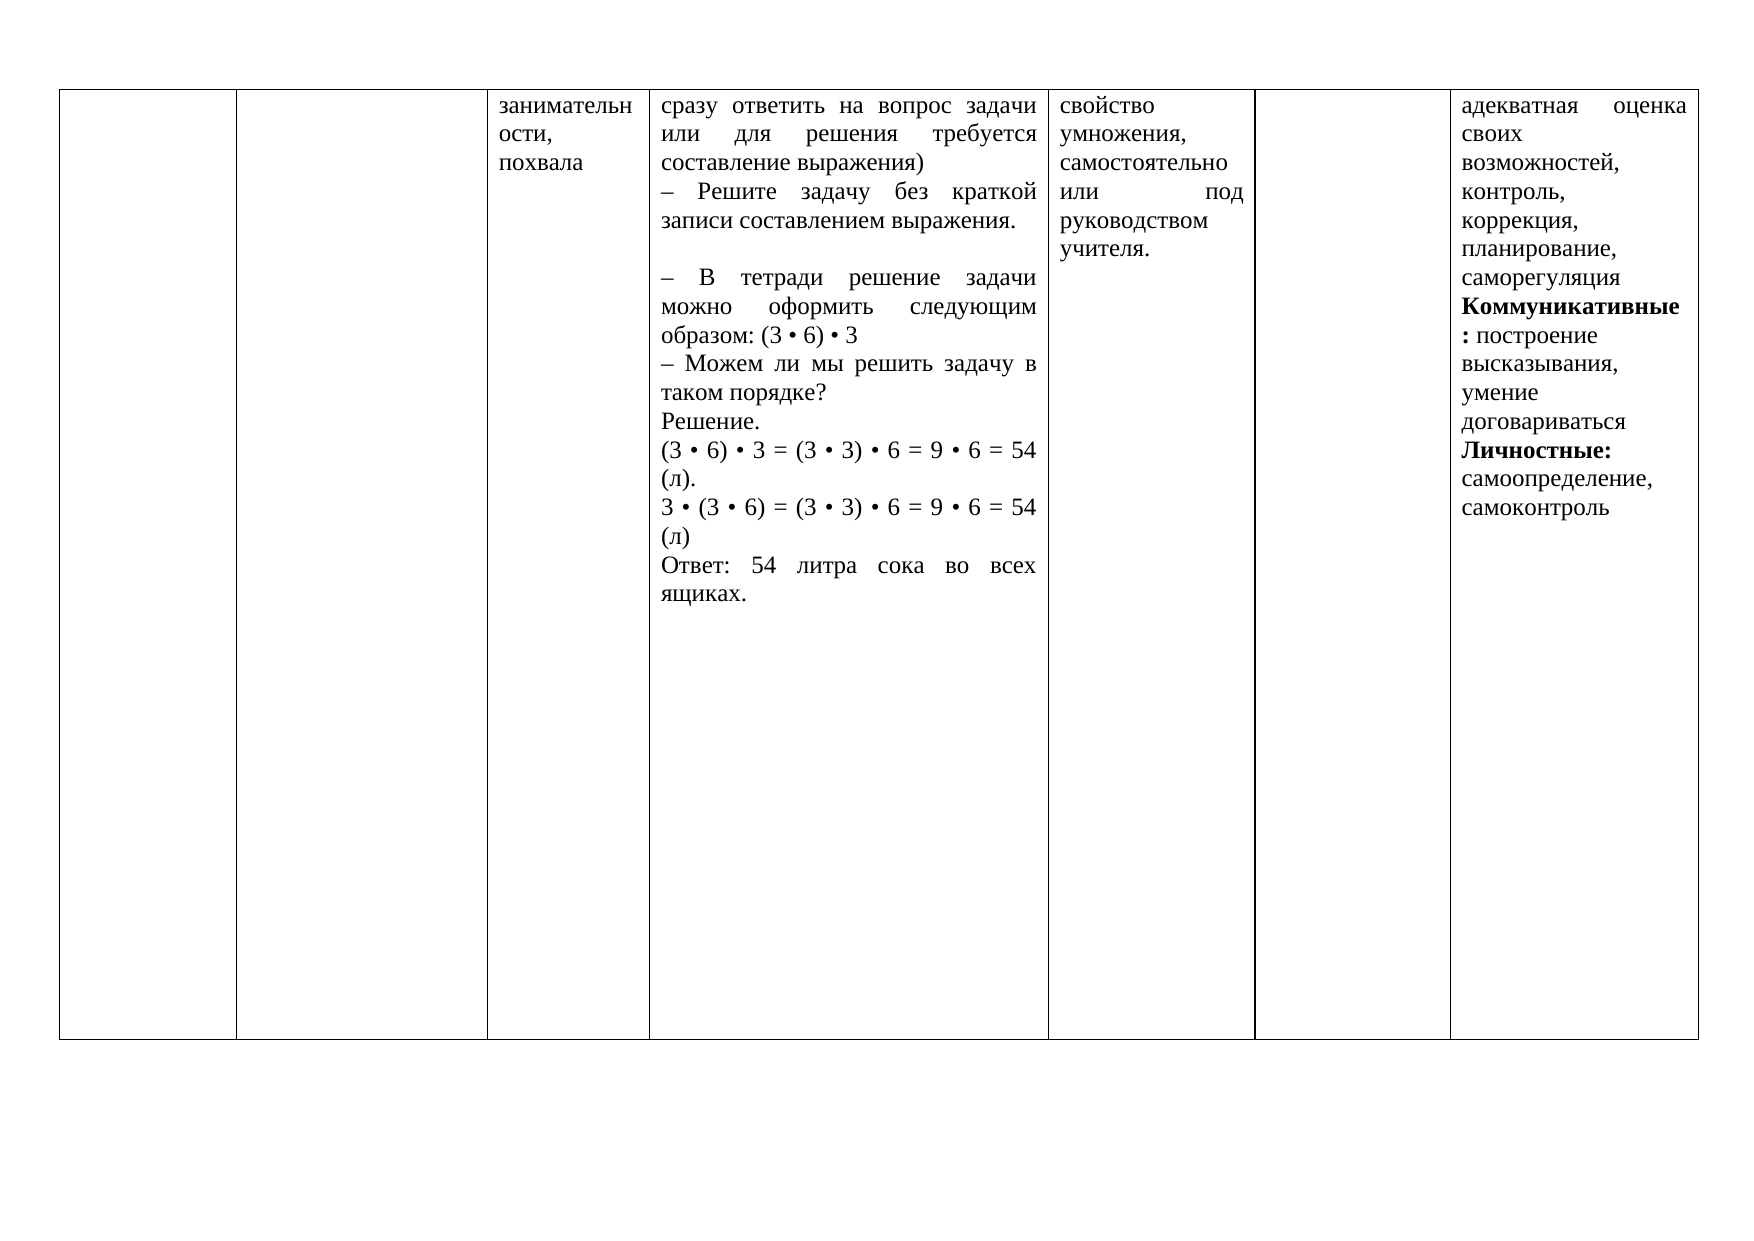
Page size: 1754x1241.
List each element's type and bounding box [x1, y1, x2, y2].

table_cell [1049, 90, 1254, 1038]
table_cell [650, 90, 1048, 1038]
table_cell [60, 90, 236, 1038]
table_cell [1256, 90, 1450, 1038]
table_cell [237, 90, 487, 1038]
table_cell [488, 90, 649, 1038]
table_cell [1451, 90, 1698, 1038]
